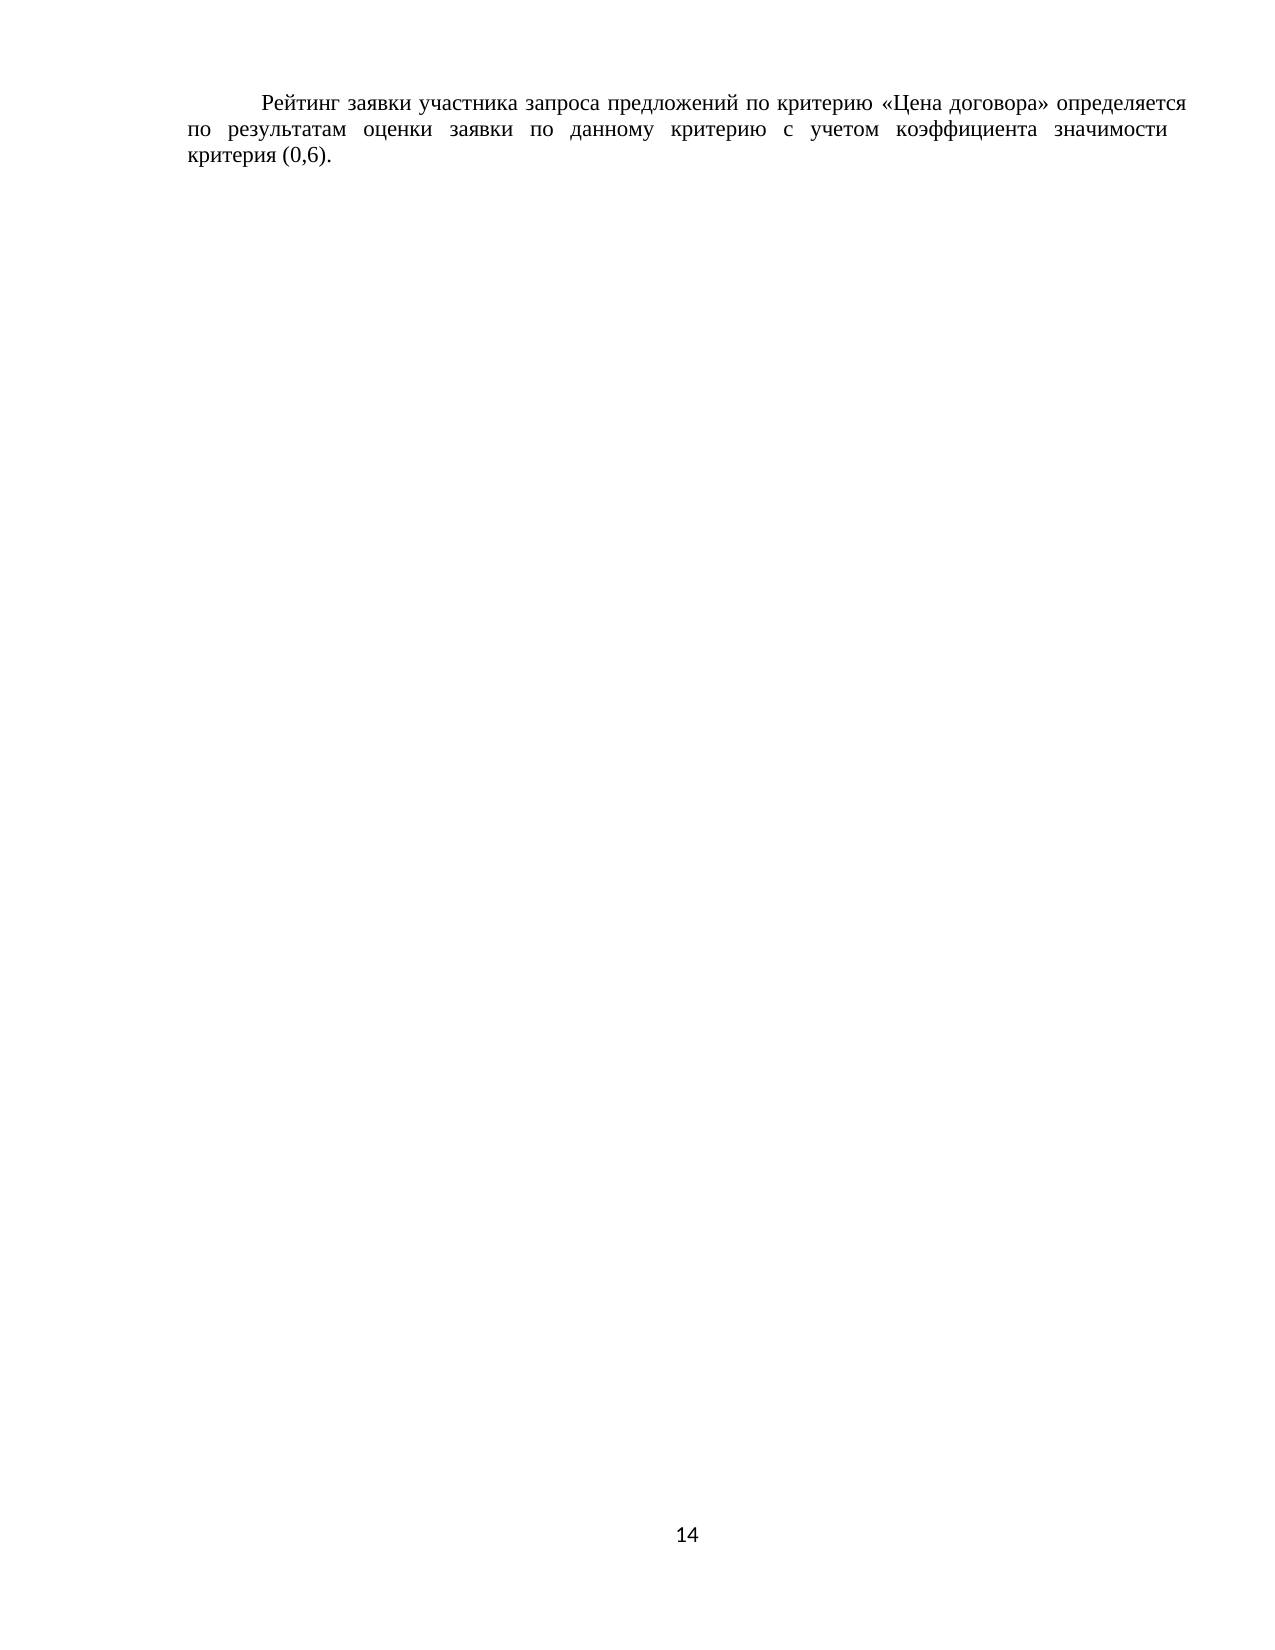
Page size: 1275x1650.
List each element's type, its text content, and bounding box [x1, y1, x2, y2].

text Рейтинг заявки участника запроса предложений по критерию «Цена договора» определяется по результатам оценки заявки по данному критерию с учетом коэффициента значимости критерия (0,6). [187, 89, 1186, 168]
